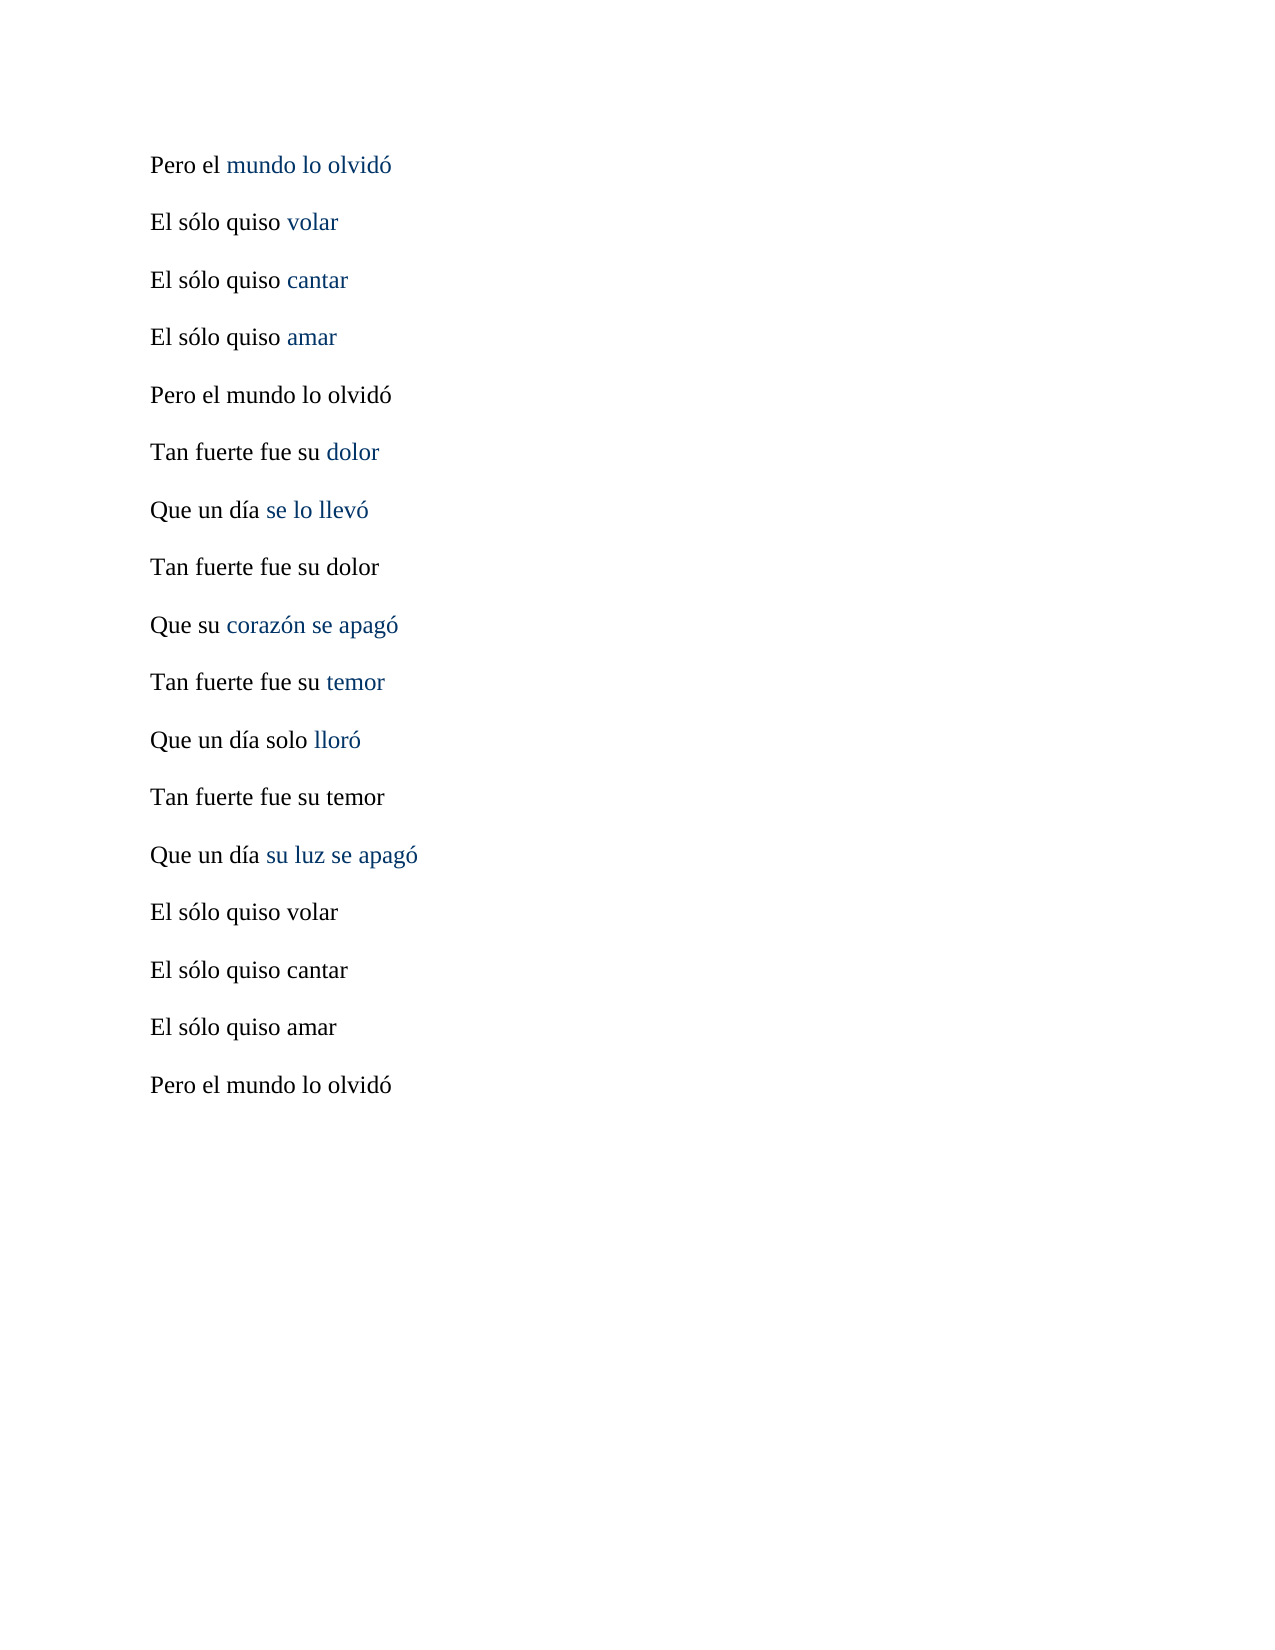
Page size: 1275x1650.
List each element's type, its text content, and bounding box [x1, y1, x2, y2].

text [150, 150, 1125, 409]
text El sólo quiso volar El sólo quiso cantar El sólo quiso amar Pero el mundo lo olvidó [150, 897, 1125, 1155]
text Tan fuerte fue su dolor Que un día se lo llevó Tan fuerte fue su dolor Que su corazón se apagó Tan fuerte fue su temor Que un día solo lloró Tan fuerte fue su temor Que un día su luz se apagó [150, 437, 1125, 869]
